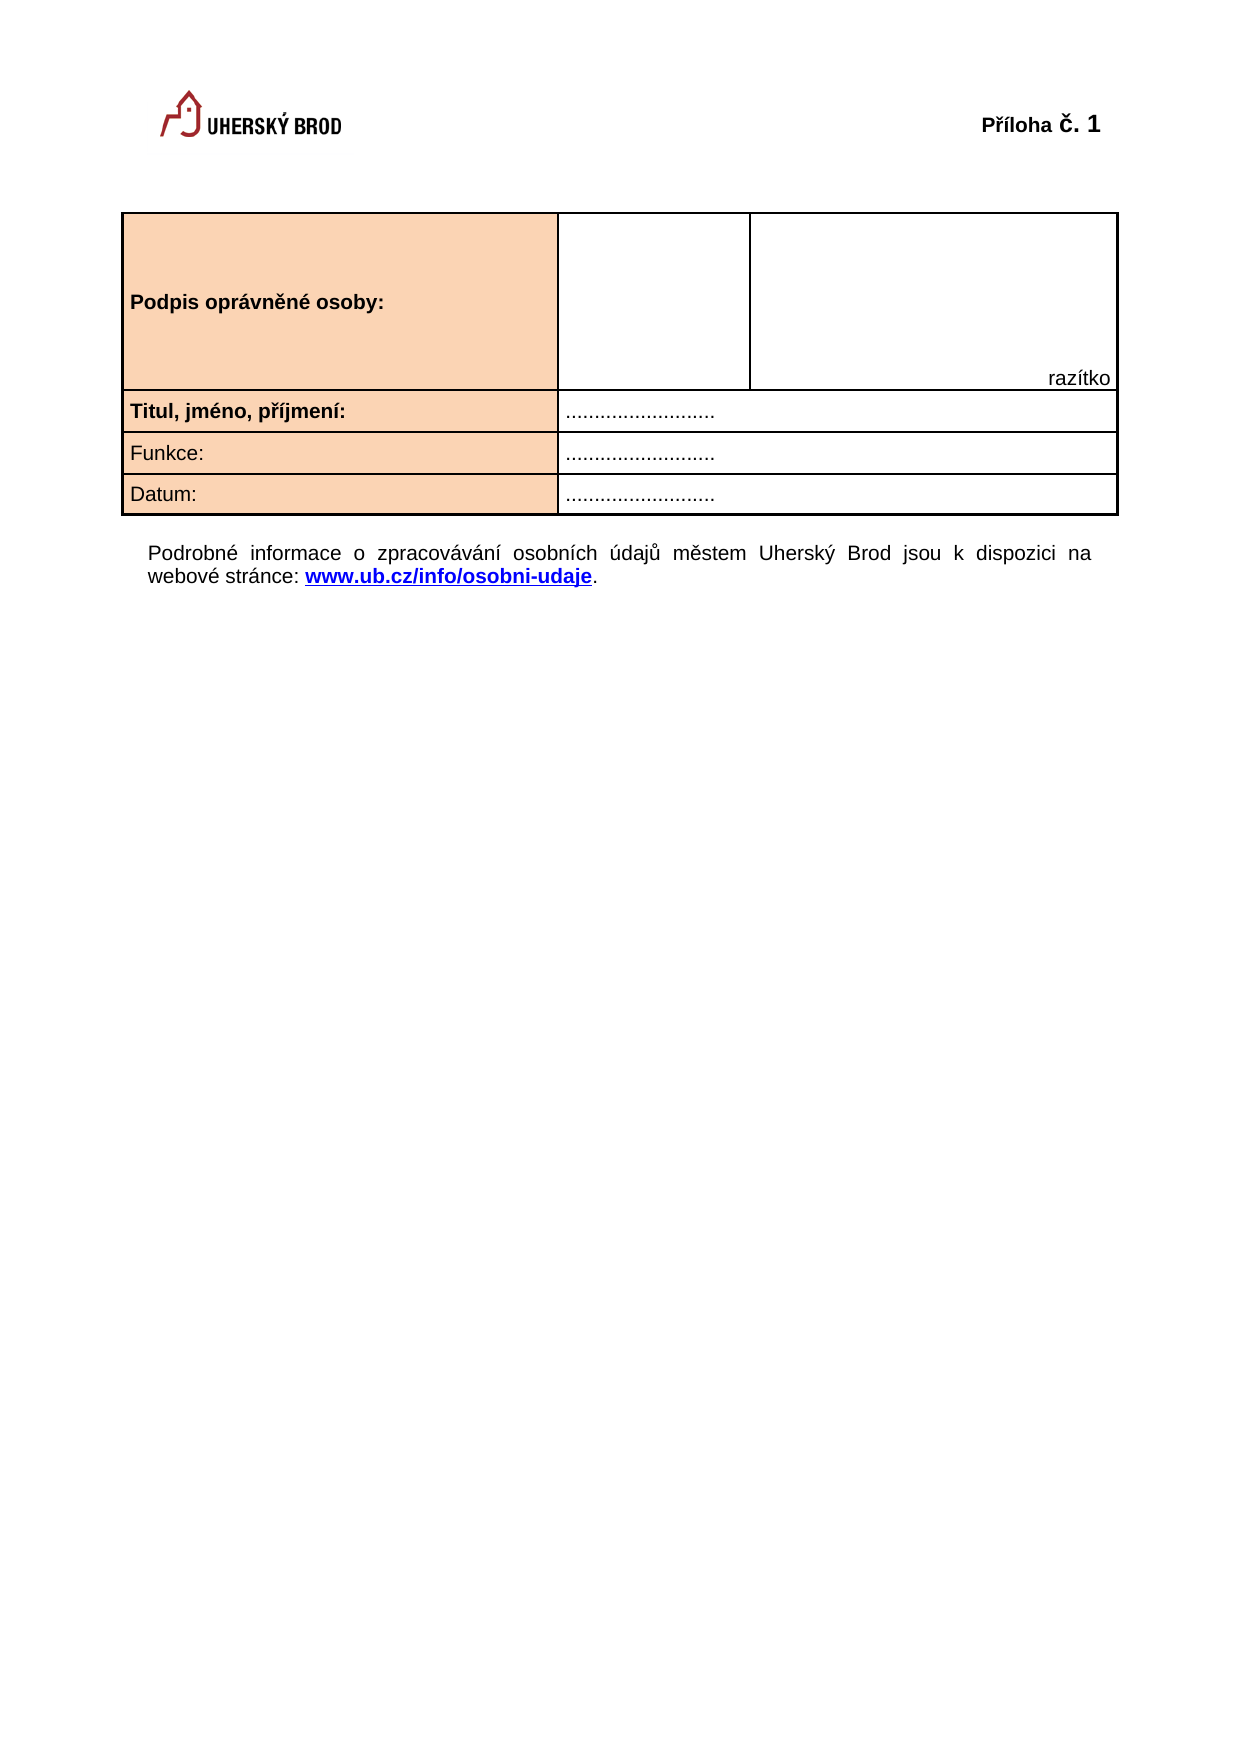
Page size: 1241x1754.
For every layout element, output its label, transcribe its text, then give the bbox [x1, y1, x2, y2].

text Podrobné informace o zpracovávání osobních údajů městem Uherský Brod jsou k dispozici na webové stránce: www.ub.cz/info/osobni-udaje. [148, 540, 1092, 588]
table_cell razítko [751, 214, 1116, 389]
table_cell .......................... [559, 391, 1116, 431]
table_cell Titul, jméno, příjmení: [124, 391, 557, 431]
table_cell Datum: [124, 475, 557, 513]
picture [147, 73, 354, 155]
table_cell Funkce: [124, 433, 557, 473]
table_cell .......................... [559, 475, 1116, 513]
table_cell Podpis oprávněné osoby: [124, 214, 557, 389]
table_cell [559, 214, 749, 389]
table_cell .......................... [559, 433, 1116, 473]
